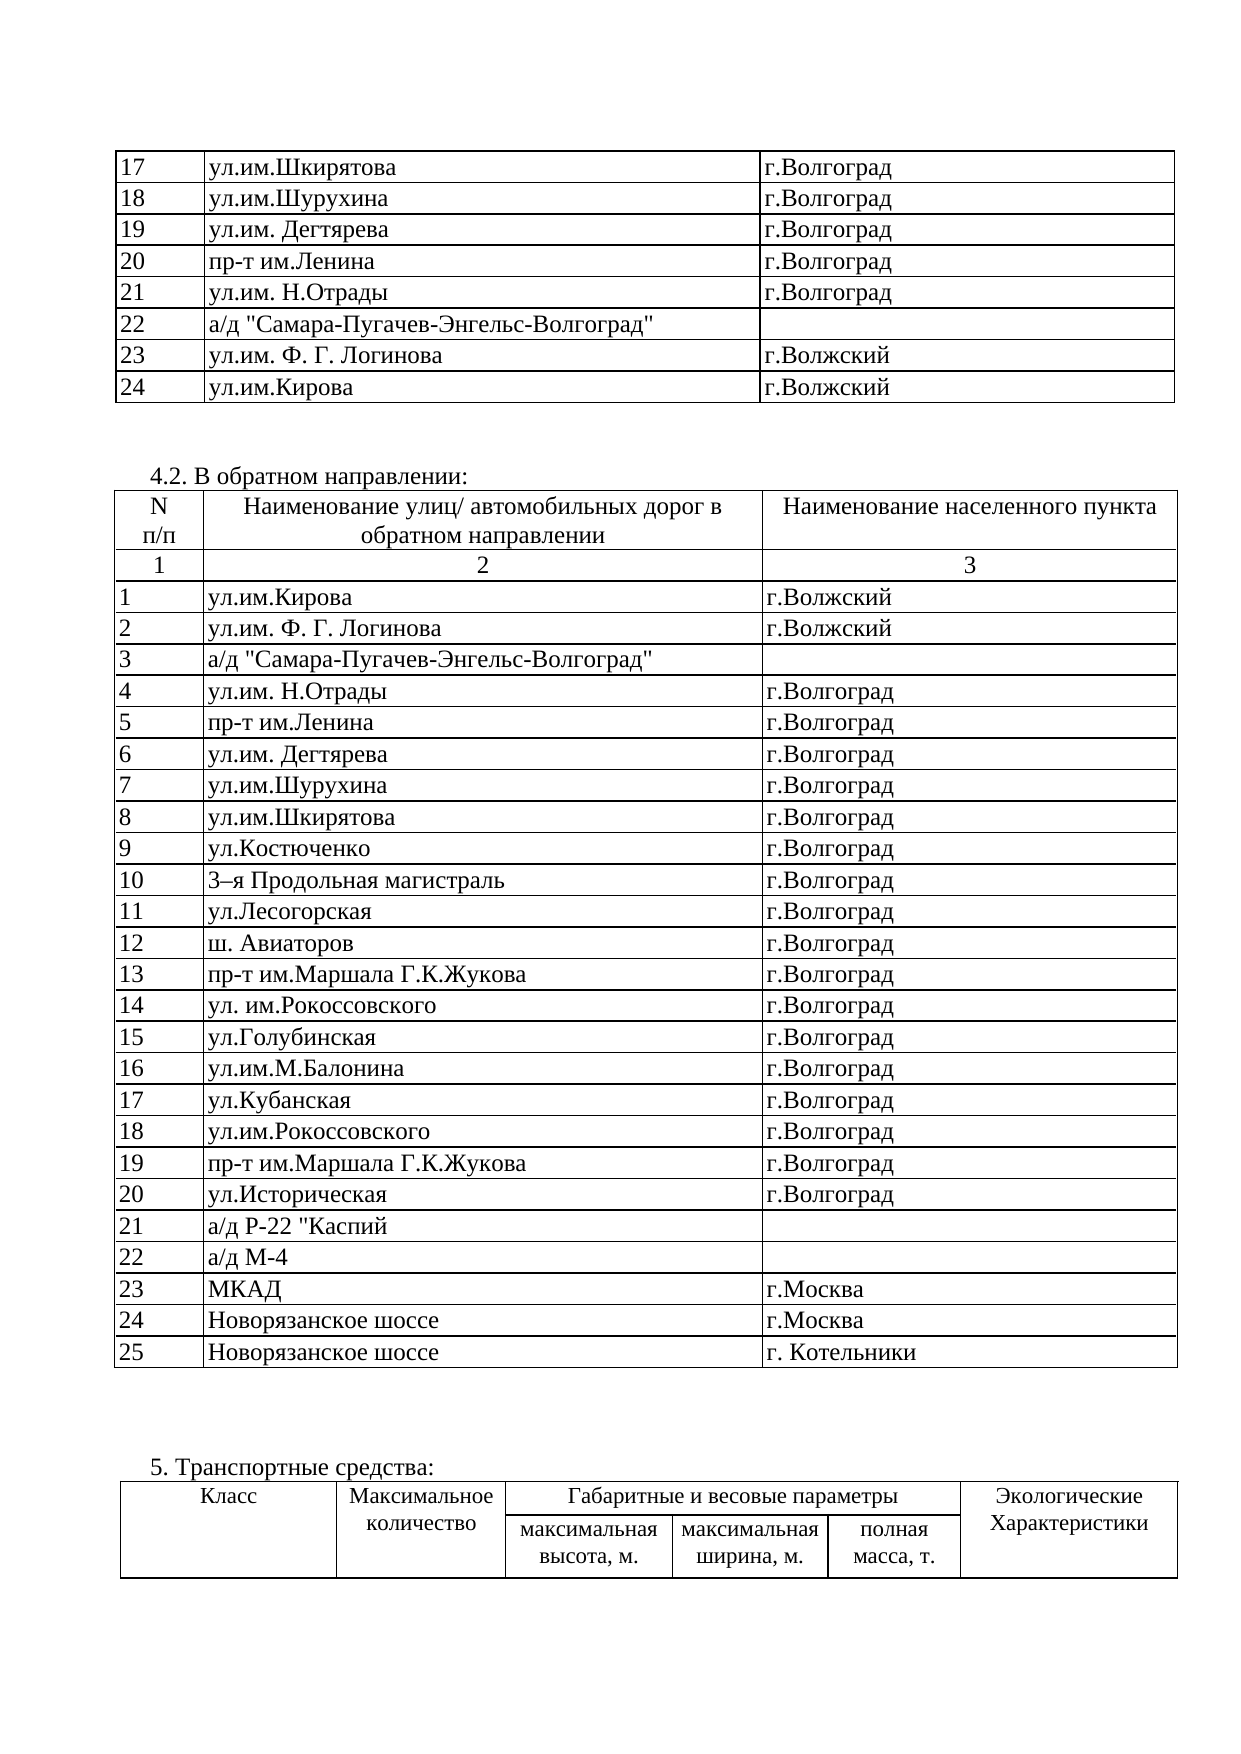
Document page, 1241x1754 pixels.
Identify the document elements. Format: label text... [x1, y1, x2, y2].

table_cell г.Волгоград [761, 215, 1174, 244]
table_cell г.Волгоград [763, 1083, 1177, 1115]
table_cell г.Волгоград [763, 1115, 1177, 1146]
table_cell а/д М-4 [204, 1242, 762, 1272]
table_cell ул.им.М.Балонина [204, 1053, 762, 1083]
table_cell г.Волгоград [763, 832, 1177, 863]
table_cell 1 [115, 581, 203, 611]
table_cell 21 [115, 1210, 203, 1241]
table_cell ул.Кубанская [204, 1085, 762, 1115]
table_cell 3 [763, 549, 1177, 580]
table_cell 4 [115, 675, 203, 706]
table_cell ул.им. Н.Отрады [204, 676, 762, 706]
table_cell ул.им.Кирова [204, 582, 762, 611]
table_cell ул.им.Шкирятова [204, 802, 762, 832]
table_cell г.Москва [763, 1272, 1177, 1303]
table_cell 17 [117, 152, 204, 181]
table_cell ул.Лесогорская [204, 896, 762, 926]
table_cell 21 [117, 277, 204, 307]
table_cell ул.им. Дегтярева [204, 739, 762, 769]
table_cell г.Волгоград [761, 152, 1174, 181]
table_cell 14 [115, 990, 203, 1020]
table_cell г.Волжский [761, 372, 1174, 402]
table_cell г.Волгоград [761, 246, 1174, 276]
table_cell г.Волгоград [763, 674, 1177, 706]
table_cell г.Волгоград [763, 706, 1177, 737]
table_cell ул.Историческая [204, 1179, 762, 1209]
table_cell 13 [115, 959, 203, 989]
table_cell пр-т им.Маршала Г.К.Жукова [204, 1148, 762, 1178]
table_cell 19 [117, 215, 204, 244]
table_cell 3–я Продольная магистраль [204, 865, 762, 894]
table_cell 1 [115, 550, 203, 580]
table_cell г.Волгоград [763, 989, 1177, 1020]
table_cell ш. Авиаторов [204, 928, 762, 957]
table_cell [763, 1209, 1177, 1241]
table_cell 3 [115, 644, 203, 674]
table_cell ул.им.Кирова [205, 372, 759, 402]
table_cell г.Волжский [761, 340, 1174, 370]
table_cell [761, 309, 1174, 339]
table_cell 24 [115, 1305, 203, 1335]
table_cell 12 [115, 927, 203, 957]
table_cell г.Волгоград [761, 277, 1174, 307]
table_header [337, 1482, 505, 1577]
table_cell г.Волжский [763, 611, 1177, 643]
table_cell г. Котельники [763, 1335, 1177, 1366]
table_cell 16 [115, 1053, 203, 1083]
table_cell ул.им. Ф. Г. Логинова [205, 340, 759, 370]
table_cell 23 [115, 1273, 203, 1303]
table_cell Новорязанское шоссе [204, 1305, 762, 1335]
table_cell 2 [115, 613, 203, 643]
table_cell 17 [115, 1084, 203, 1115]
table_cell 7 [115, 770, 203, 800]
table_cell 15 [115, 1021, 203, 1052]
table_cell 6 [115, 738, 203, 769]
table_cell полная масса, т. [829, 1516, 960, 1577]
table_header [961, 1482, 1177, 1577]
table_cell г.Волгоград [763, 895, 1177, 926]
table_cell 24 [117, 372, 204, 402]
table_cell г.Москва [763, 1304, 1177, 1335]
table_cell ул.им.Шурухина [204, 770, 762, 800]
table_cell 20 [117, 246, 204, 276]
table_cell г.Волгоград [763, 958, 1177, 989]
table_cell а/д "Самара-Пугачев-Энгельс-Волгоград" [205, 309, 759, 339]
table_cell 9 [115, 833, 203, 863]
table_cell ул. им.Рокоссовского [204, 991, 762, 1020]
table_header Наименование населенного пункта [763, 491, 1177, 548]
table_header Класс [121, 1482, 336, 1577]
table_cell г.Волгоград [763, 863, 1177, 894]
table_cell ул.Костюченко [204, 833, 762, 863]
table_cell Новорязанское шоссе [204, 1337, 762, 1366]
table_cell [763, 1241, 1177, 1272]
table_cell 5 [115, 707, 203, 737]
table_cell г.Волгоград [763, 1020, 1177, 1052]
table_cell г.Волгоград [763, 800, 1177, 832]
table_cell 19 [115, 1147, 203, 1178]
table_cell г.Волгоград [761, 183, 1174, 213]
table_cell а/д Р-22 "Каспий [204, 1211, 762, 1241]
table_cell ул.им. Ф. Г. Логинова [204, 613, 762, 643]
table_cell 23 [117, 340, 204, 370]
table_cell максимальная ширина, м. [673, 1516, 827, 1577]
table_cell г.Волгоград [763, 769, 1177, 800]
table_cell пр-т им.Ленина [204, 707, 762, 737]
table_cell 25 [115, 1336, 203, 1366]
table_cell 18 [115, 1116, 203, 1146]
table_cell 22 [117, 309, 204, 339]
table_cell 20 [115, 1179, 203, 1209]
table_cell ул.им.Шурухина [205, 183, 759, 213]
table_cell г.Волгоград [763, 737, 1177, 769]
text 4.2. В обратном направлении: [150, 461, 1090, 489]
table_cell ул.им.Рокоссовского [204, 1116, 762, 1146]
table_cell пр-т им.Ленина [205, 246, 759, 276]
table_cell 2 [204, 550, 762, 580]
table_cell 11 [115, 896, 203, 926]
table_cell [763, 643, 1177, 674]
table_cell ул.им. Н.Отрады [205, 277, 759, 307]
table_cell МКАД [204, 1274, 762, 1303]
table_header Габаритные и весовые параметры [506, 1482, 960, 1514]
table_cell 22 [115, 1242, 203, 1272]
table_cell г.Волгоград [763, 1178, 1177, 1209]
table_cell г.Волгоград [763, 1052, 1177, 1083]
table_cell 8 [115, 801, 203, 832]
table_cell 10 [115, 864, 203, 894]
table_cell ул.им. Дегтярева [205, 215, 759, 244]
table_cell ул.Голубинская [204, 1022, 762, 1052]
table_header N п/п [115, 491, 203, 548]
table_cell 18 [117, 183, 204, 213]
table_cell г.Волжский [763, 580, 1177, 611]
table_cell ул.им.Шкирятова [205, 152, 759, 181]
table_cell г.Волгоград [763, 1146, 1177, 1178]
table_header Наименование улиц/ автомобильных дорог в обратном направлении [204, 491, 762, 548]
table_cell а/д "Самара-Пугачев-Энгельс-Волгоград" [204, 645, 762, 674]
text 5. Транспортные средства: [150, 1452, 1090, 1481]
table_cell пр-т им.Маршала Г.К.Жукова [204, 959, 762, 989]
table_cell максимальная высота, м. [506, 1516, 672, 1577]
table_cell г.Волгоград [763, 926, 1177, 957]
